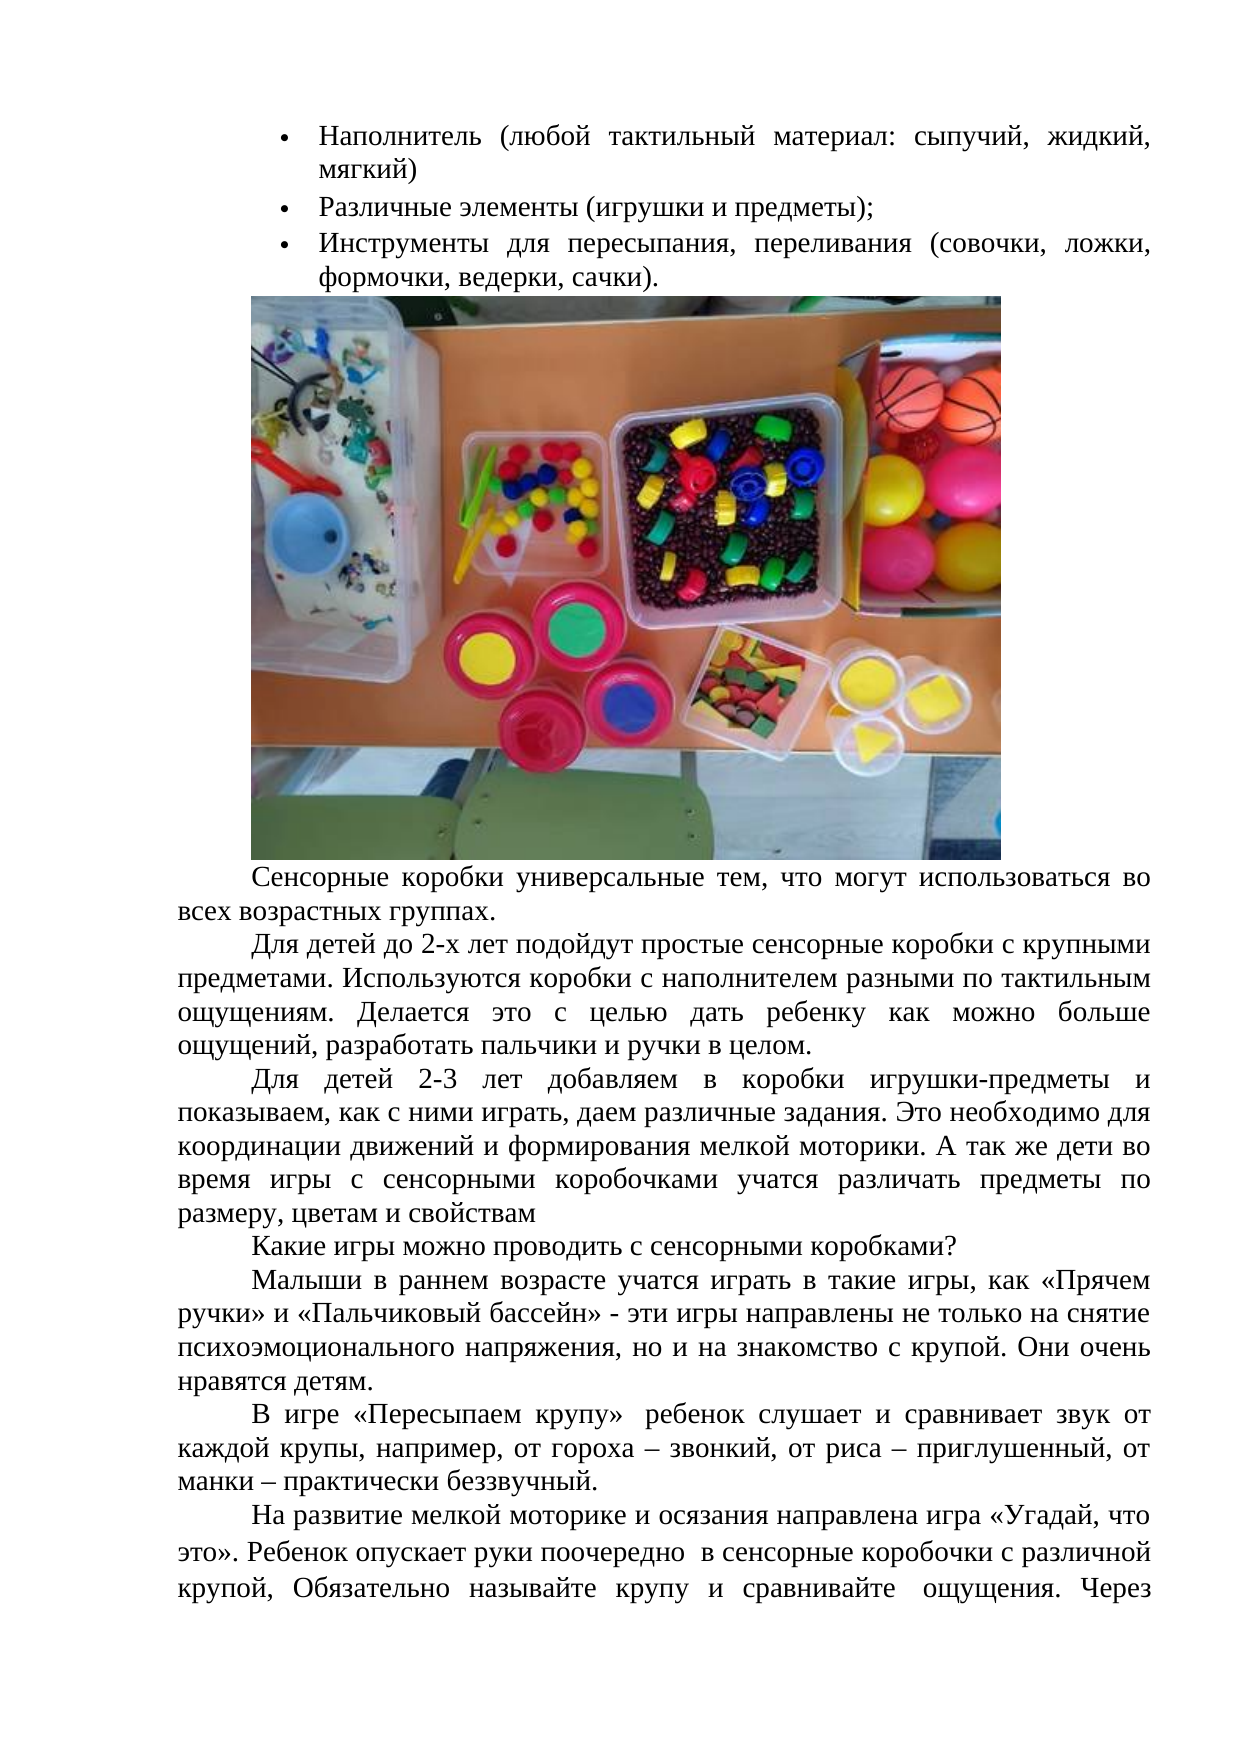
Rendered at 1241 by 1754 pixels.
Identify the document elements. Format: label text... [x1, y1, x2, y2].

text Сенсорные коробки универсальные тем, что могут использоваться во всех возрастных группах. [177, 859, 1152, 927]
text Малыши в раннем возрасте учатся играть в такие игры, как «Прячем ручки» и «Пальчиковый бассейн» - эти игры направлены не только на снятие психоэмоционального напряжения, но и на знакомство с крупой. Они очень нравятся детям. [177, 1262, 1152, 1396]
picture [251, 296, 1001, 860]
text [177, 1497, 1152, 1603]
list Наполнитель (любой тактильный материал: сыпучий, жидкий, мягкий) [281, 118, 1152, 185]
text Для детей до 2-х лет подойдут простые сенсорные коробки с крупными предметами. Используются коробки с наполнителем разными по тактильным ощущениям. Делается это с целью дать ребенку как можно больше ощущений, разработать пальчики и ручки в целом. [177, 927, 1152, 1061]
list Различные элементы (игрушки и предметы); [281, 189, 1152, 222]
text В игре «Пересыпаем крупу» ребенок слушает и сравнивает звук от каждой крупы, например, от гороха – звонкий, от риса – приглушенный, от манки – практически беззвучный. [177, 1396, 1152, 1497]
text Для детей 2-3 лет добавляем в коробки игрушки-предметы и показываем, как с ними играть, даем различные задания. Это необходимо для координации движений и формирования мелкой моторики. А так же дети во время игры с сенсорными коробочками учатся различать предметы по размеру, цветам и свойствам [177, 1061, 1152, 1228]
list Инструменты для пересыпания, переливания (совочки, ложки, формочки, ведерки, сачки). [281, 226, 1152, 293]
text Какие игры можно проводить с сенсорными коробками? [177, 1228, 1152, 1262]
